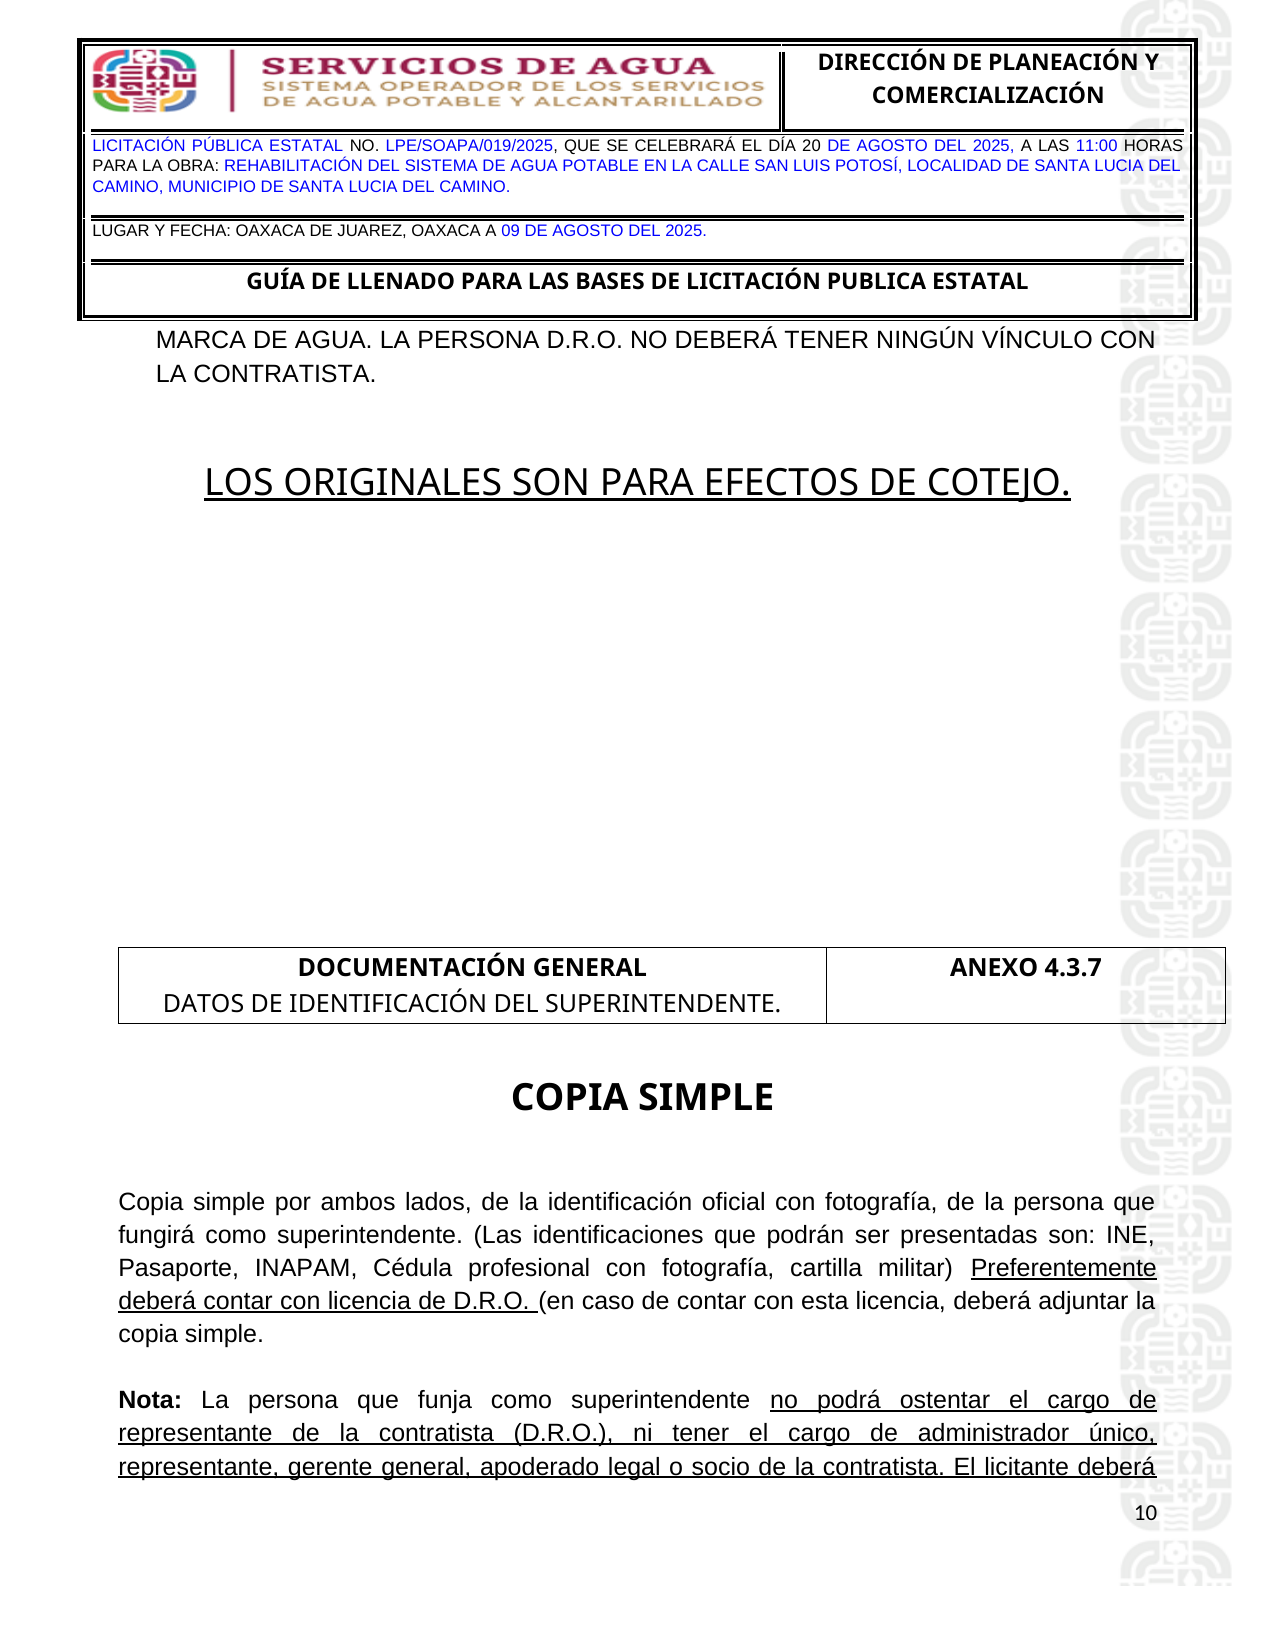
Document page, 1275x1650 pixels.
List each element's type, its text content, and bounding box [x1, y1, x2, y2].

picture [1105, 42, 1194, 320]
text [156, 154, 1157, 215]
text Copia simple por ambos lados, de la identificación oficial con fotografía, de la persona que fungirá como superintendente. (Las identificaciones que podrán ser presentadas son: INE, Pasaporte, INAPAM, Cédula profesional con fotografía, cartilla militar) Preferentemente deberá contar con licencia de D.R.O. (en caso de contar con esta licencia, deberá adjuntar la copia simple. [118, 1187, 1157, 1348]
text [118, 1445, 1157, 1476]
text LOS ORIGINALES SON PARA EFECTOS DE COTEJO. [118, 455, 1157, 506]
table_header DOCUMENTACIÓN GENERAL DATOS DE IDENTIFICACIÓN DEL SUPERINTENDENTE. [119, 948, 826, 1023]
picture [1105, 0, 1235, 1586]
picture [88, 46, 773, 123]
picture [1106, 56, 1114, 67]
text COPIA SIMPLE [118, 1070, 1157, 1121]
table_header ANEXO 4.3.7 [827, 948, 1225, 1023]
